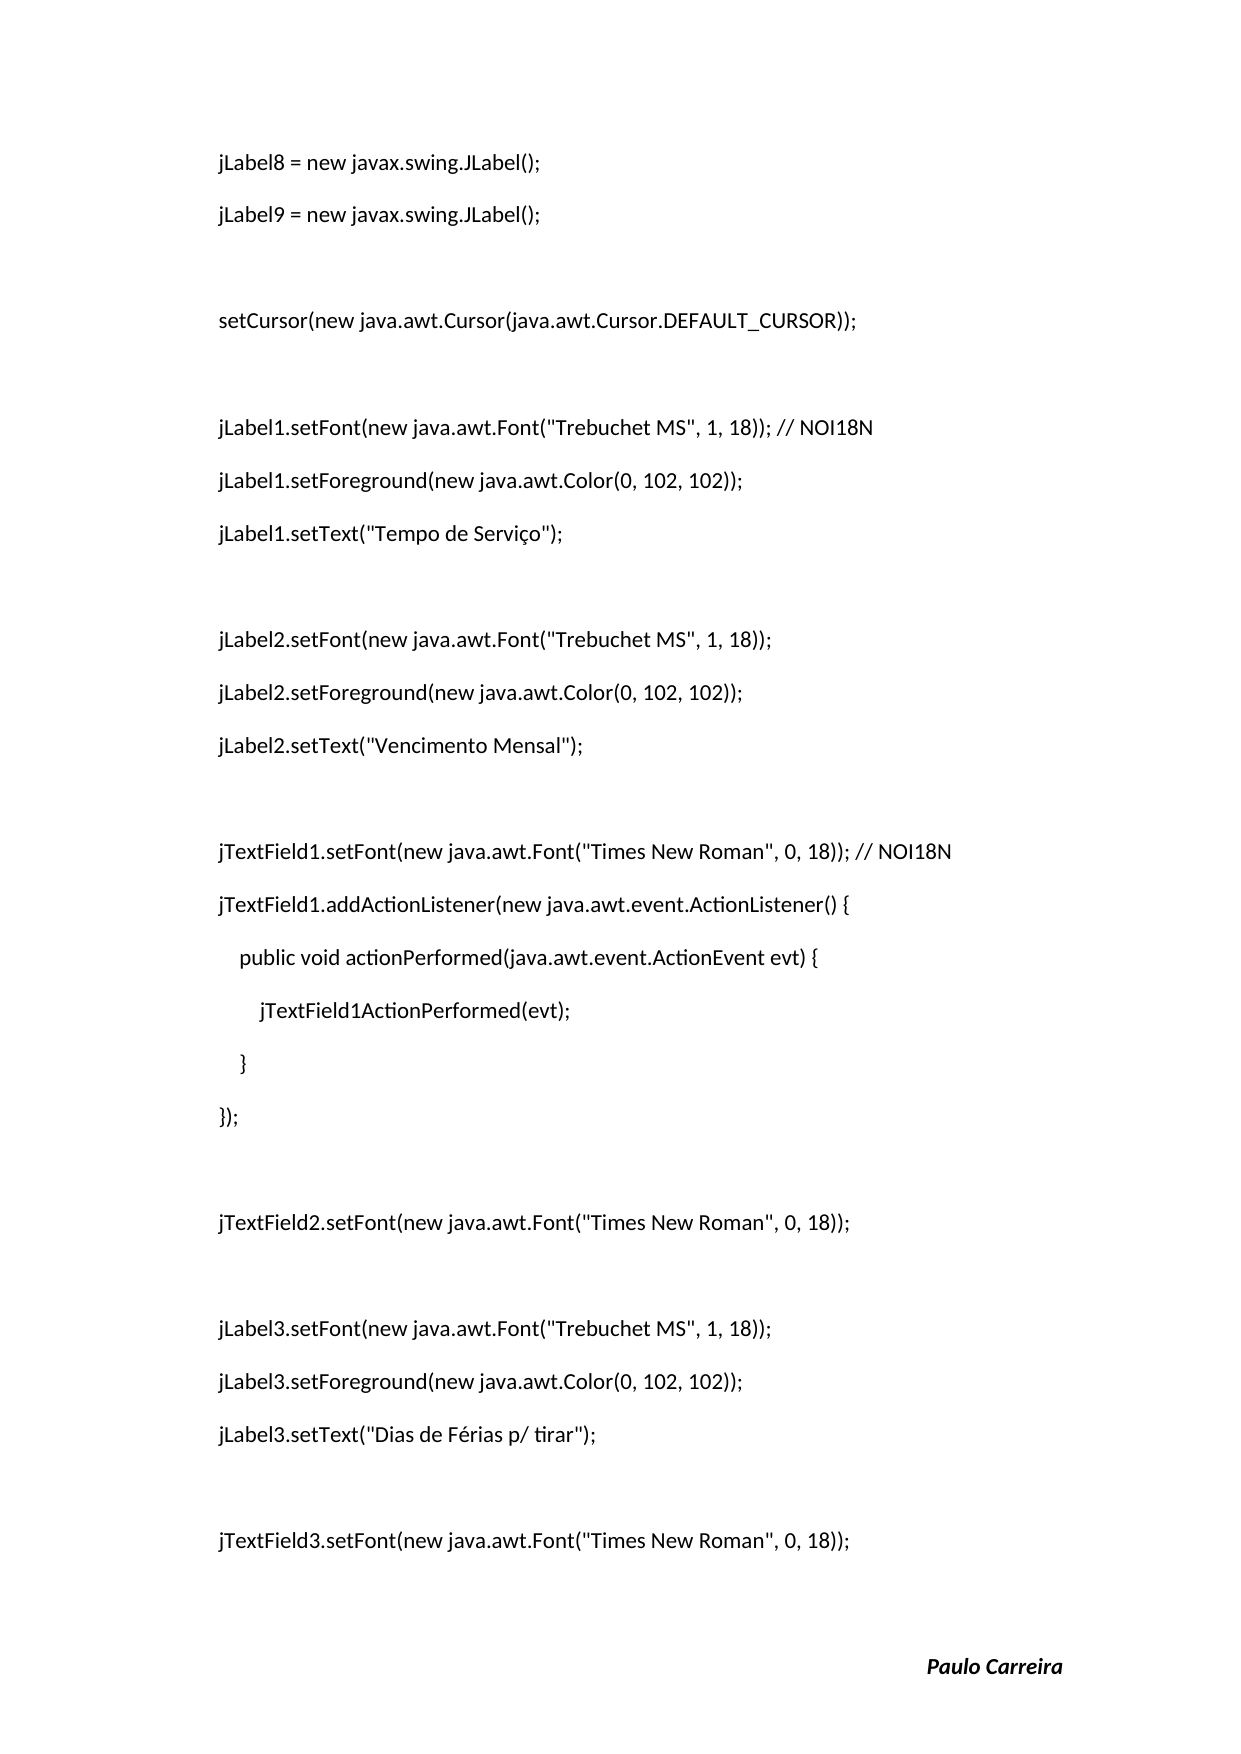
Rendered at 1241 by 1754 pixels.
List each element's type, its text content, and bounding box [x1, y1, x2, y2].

text jTextField1.setFont(new java.awt.Font("Times New Roman", 0, 18)); // NOI18N [177, 837, 1063, 865]
text jLabel2.setFont(new java.awt.Font("Trebuchet MS", 1, 18)); [177, 625, 1063, 653]
text jLabel1.setFont(new java.awt.Font("Trebuchet MS", 1, 18)); // NOI18N [177, 413, 1063, 441]
text jLabel3.setFont(new java.awt.Font("Trebuchet MS", 1, 18)); [177, 1314, 1063, 1342]
text jLabel3.setText("Dias de Férias p/ tirar"); [177, 1420, 1063, 1448]
text jLabel8 = new javax.swing.JLabel(); [177, 148, 1063, 176]
text jTextField1ActionPerformed(evt); [177, 996, 1063, 1024]
text }); [177, 1102, 1063, 1130]
text jTextField3.setFont(new java.awt.Font("Times New Roman", 0, 18)); [177, 1526, 1063, 1554]
text setCursor(new java.awt.Cursor(java.awt.Cursor.DEFAULT_CURSOR)); [177, 307, 1063, 335]
text jLabel2.setText("Vencimento Mensal"); [177, 731, 1063, 759]
text jLabel3.setForeground(new java.awt.Color(0, 102, 102)); [177, 1367, 1063, 1395]
text jLabel1.setForeground(new java.awt.Color(0, 102, 102)); [177, 466, 1063, 494]
text jLabel1.setText("Tempo de Serviço"); [177, 519, 1063, 547]
text } [177, 1049, 1063, 1077]
text public void actionPerformed(java.awt.event.ActionEvent evt) { [177, 943, 1063, 971]
text jTextField2.setFont(new java.awt.Font("Times New Roman", 0, 18)); [177, 1208, 1063, 1236]
text jLabel2.setForeground(new java.awt.Color(0, 102, 102)); [177, 678, 1063, 706]
text jLabel9 = new javax.swing.JLabel(); [177, 201, 1063, 229]
text jTextField1.addActionListener(new java.awt.event.ActionListener() { [177, 890, 1063, 918]
